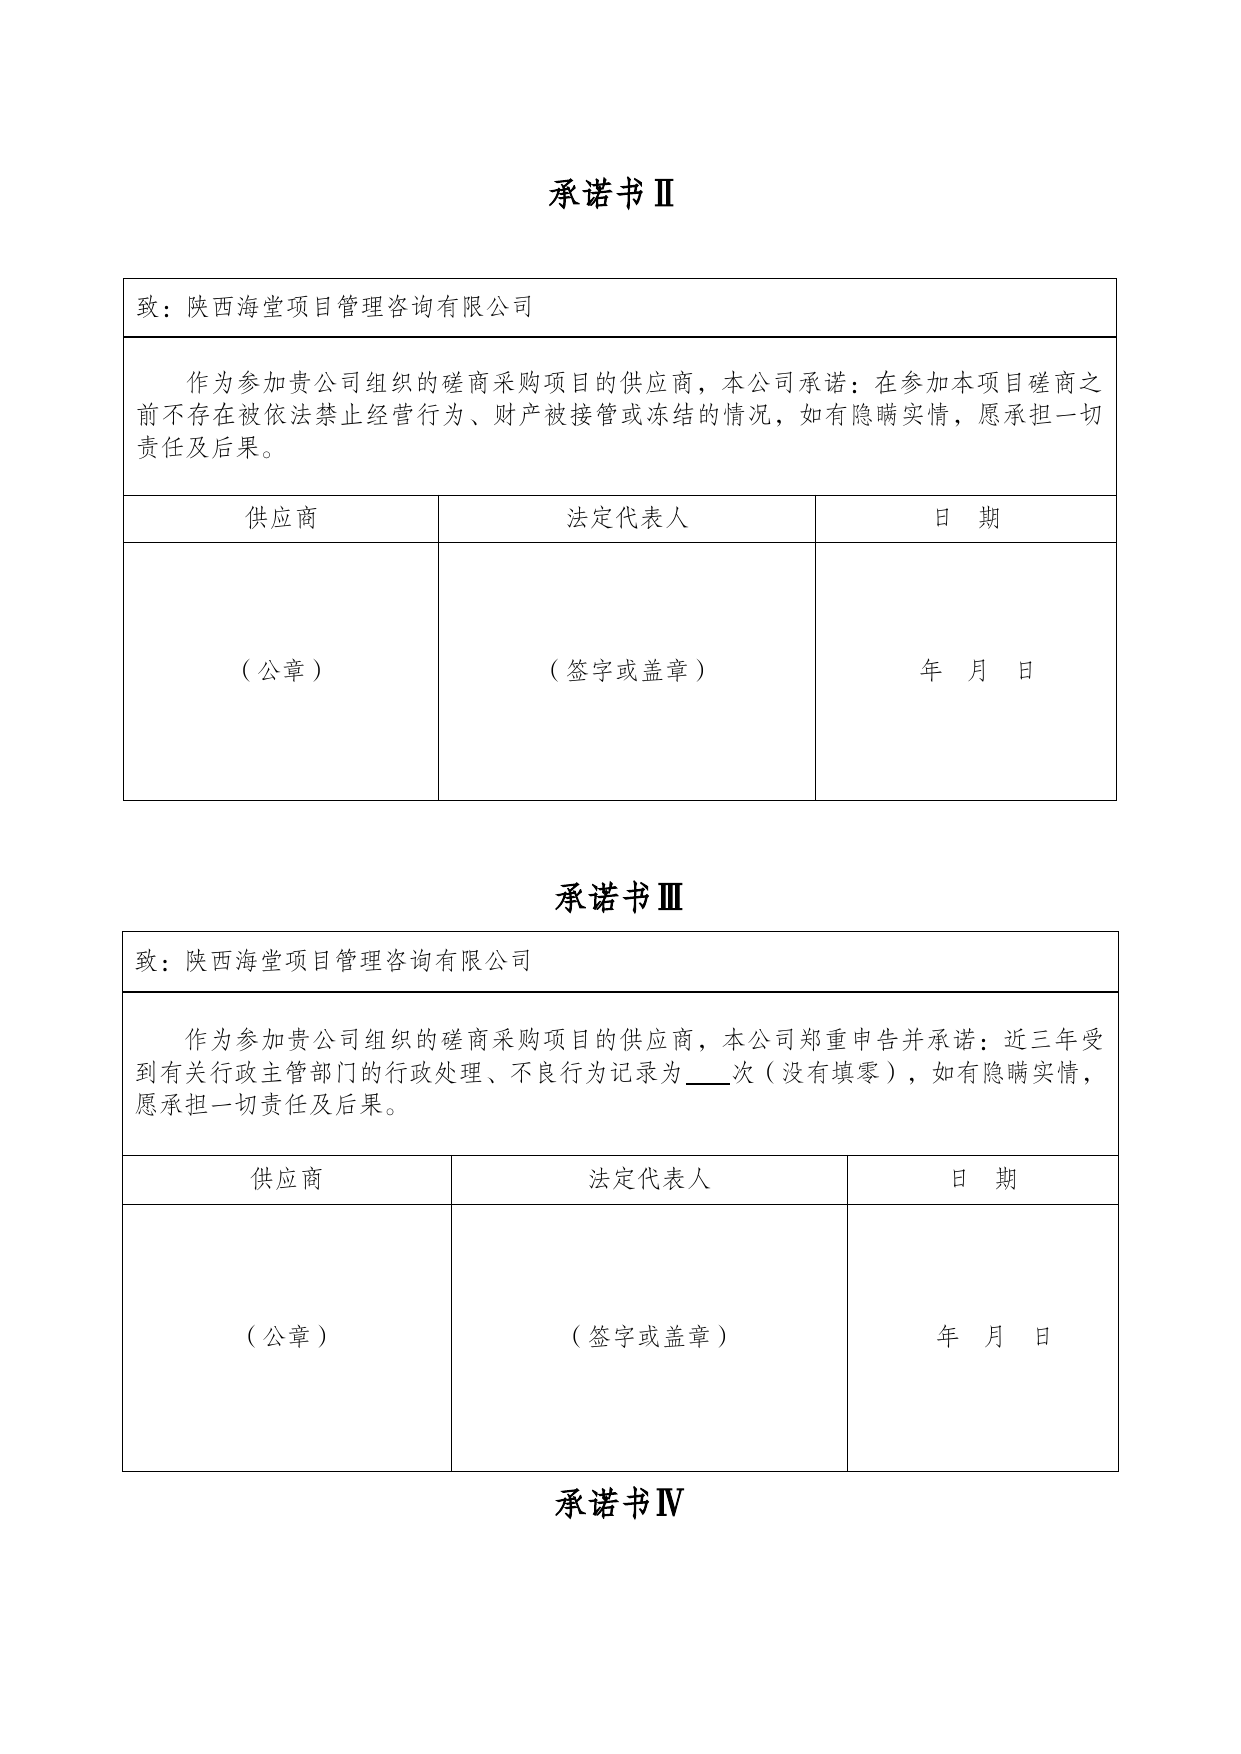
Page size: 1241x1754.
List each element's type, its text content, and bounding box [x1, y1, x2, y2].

table_cell （签字或盖章） [452, 1205, 847, 1471]
table_cell （签字或盖章） [439, 543, 815, 800]
table_cell 日 期 [848, 1156, 1118, 1204]
text 年 月 日承诺书Ⅱ [187, 162, 1003, 227]
table_cell （公章） [124, 543, 438, 800]
table_cell 法定代表人 [439, 496, 815, 542]
table_cell 日 期 [816, 496, 1116, 542]
text 承诺书Ⅲ [187, 866, 1053, 931]
table_header 致：陕西海堂项目管理咨询有限公司 [123, 932, 1118, 991]
table_cell 法定代表人 [452, 1156, 847, 1204]
table_cell 供应商 [123, 1156, 451, 1204]
table_cell 年 月 日 [848, 1205, 1118, 1471]
table_header 致：陕西海堂项目管理咨询有限公司 [124, 279, 1116, 336]
table_cell 年 月 日 [816, 543, 1116, 800]
text 承诺书Ⅳ [187, 1472, 1053, 1537]
table_cell 作为参加贵公司组织的磋商采购项目的供应商，本公司郑重申告并承诺：近三年受到有关行政主管部门的行政处理、不良行为记录为 次（没有填零），如有隐瞒实情，愿承担一切责任及后果。 [123, 993, 1118, 1155]
table_cell 供应商 [124, 496, 438, 542]
table_cell 作为参加贵公司组织的磋商采购项目的供应商，本公司承诺：在参加本项目磋商之前不存在被依法禁止经营行为、财产被接管或冻结的情况，如有隐瞒实情，愿承担一切责任及后果。 [124, 338, 1116, 494]
table_cell （公章） [123, 1205, 451, 1471]
